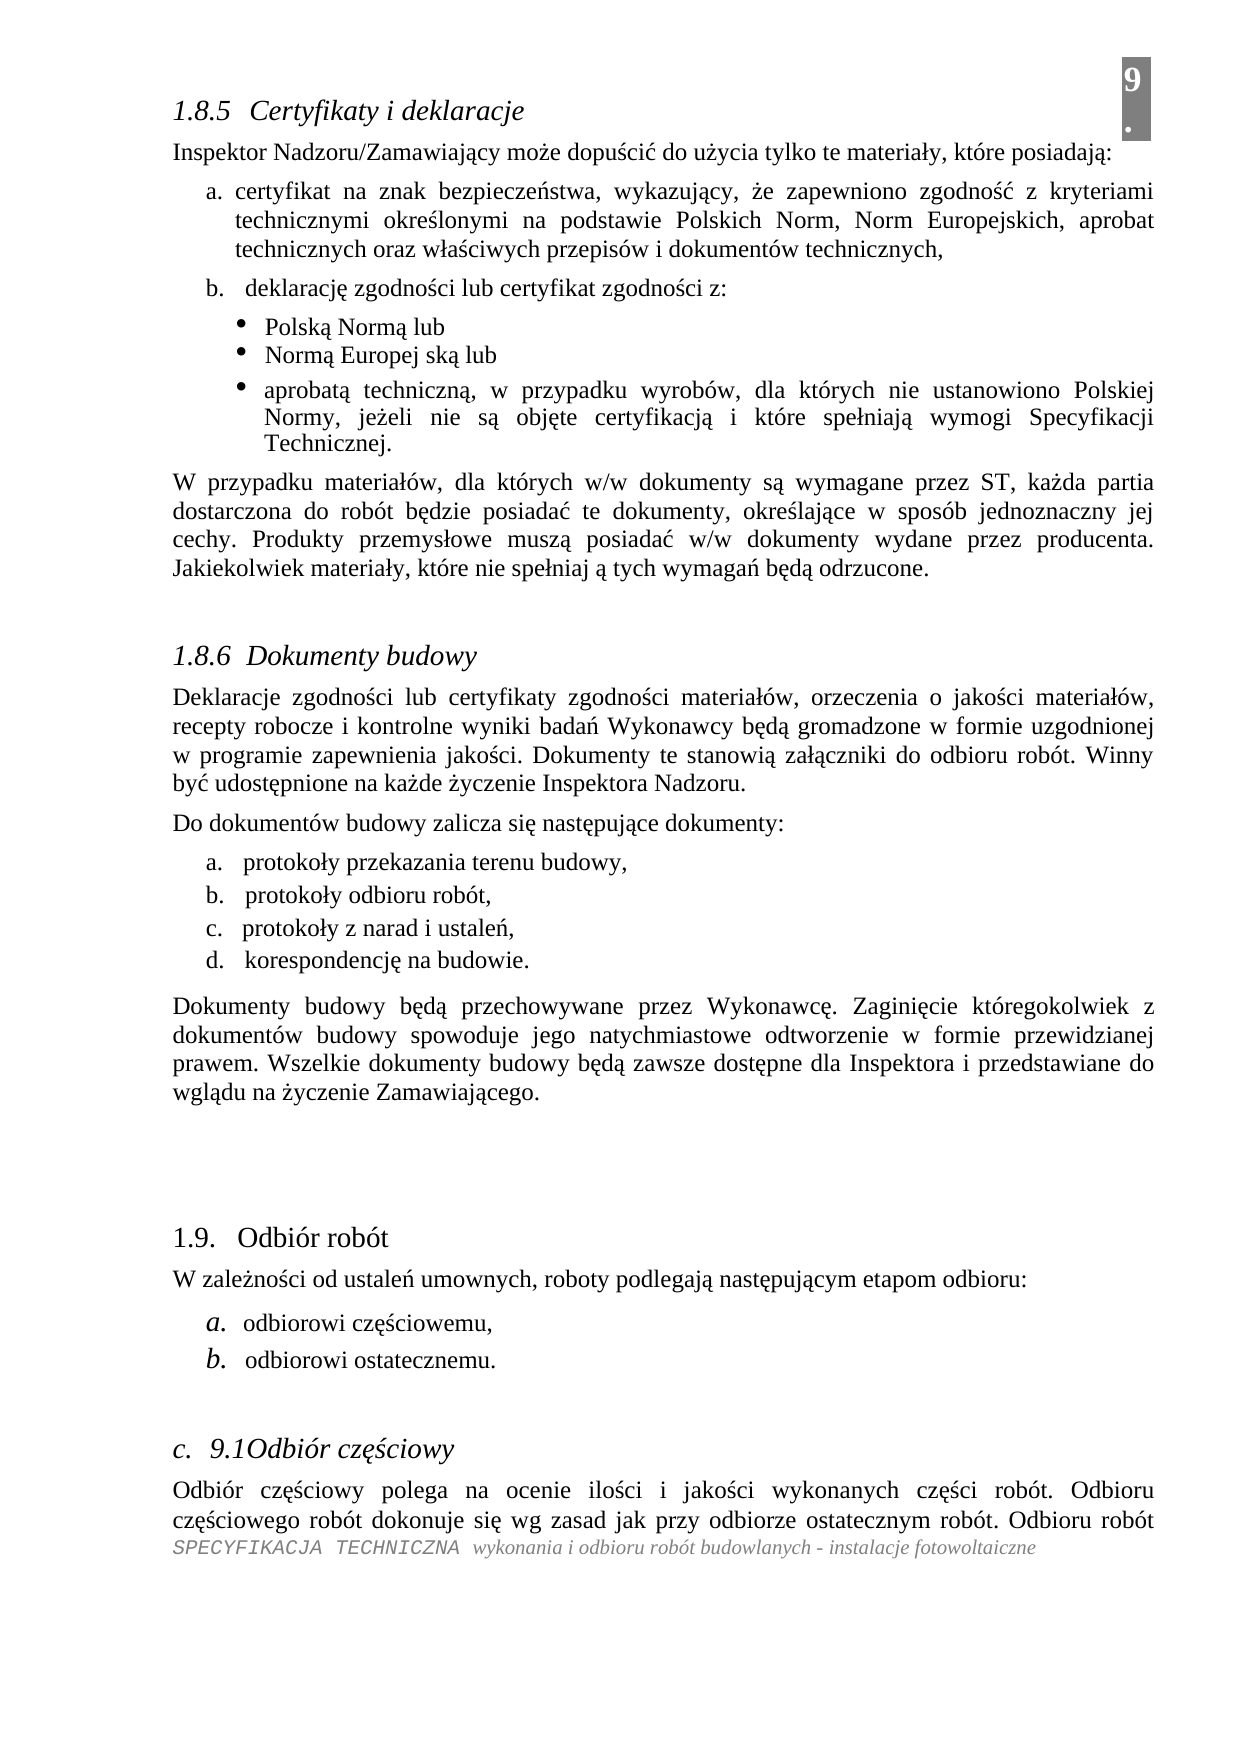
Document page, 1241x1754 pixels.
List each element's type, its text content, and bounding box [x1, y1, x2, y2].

list 9.1Odbiór częściowy [172, 1431, 1155, 1465]
list protokoły z narad i ustaleń, [172, 913, 1155, 941]
text W zależności od ustaleń umownych, roboty podlegają następującym etapom odbioru: [172, 1264, 1155, 1293]
list Dokumenty budowy [172, 638, 1155, 672]
list deklarację zgodności lub certyfikat zgodności z: [172, 273, 1155, 302]
list odbiorowi ostatecznemu. [172, 1341, 1155, 1375]
list certyfikat na znak bezpieczeństwa, wykazujący, że zapewniono zgodność z kryteriami technicznymi określonymi na podstawie Polskich Norm, Norm Europejskich, aprobat technicznych oraz właściwych przepisów i dokumentów technicznych, [206, 176, 1155, 262]
list Certyfikaty i deklaracje [172, 93, 1155, 127]
list protokoły przekazania terenu budowy, [172, 847, 1155, 876]
list protokoły odbioru robót, [172, 880, 1155, 908]
text Dokumenty budowy będą przechowywane przez Wykonawcę. Zaginięcie któregokolwiek z dokumentów budowy spowoduje jego natychmiastowe odtworzenie w formie przewidzianej prawem. Wszelkie dokumenty budowy będą zawsze dostępne dla Inspektora i przedstawiane do wglądu na życzenie Zamawiającego. [172, 991, 1155, 1106]
list aprobatą techniczną, w przypadku wyrobów, dla których nie ustanowiono Polskiej Normy, jeżeli nie są objęte certyfikacją i które spełniają wymogi Specyfikacji Technicznej. [235, 369, 1155, 457]
list odbiorowi częściowemu, [172, 1304, 1155, 1337]
list korespondencję na budowie. [172, 946, 1155, 974]
list Odbiór robót [172, 1221, 1155, 1254]
list Polską Normą lub [172, 312, 1155, 341]
text Do dokumentów budowy zalicza się następujące dokumenty: [172, 808, 1155, 836]
text Inspektor Nadzoru/Zamawiający może dopuścić do użycia tylko te materiały, które posiadają: [172, 137, 1155, 166]
text Odbiór częściowy polega na ocenie ilości i jakości wykonanych części robót. Odbioru częściowego robót dokonuje się wg zasad jak przy odbiorze ostatecznym robót. Odbioru robót SPECYFIKACJA TECHNICZNA wykonania i odbioru robót budowlanych - instalacje fotowoltaiczne [172, 1475, 1155, 1561]
text Deklaracje zgodności lub certyfikaty zgodności materiałów, orzeczenia o jakości materiałów, recepty robocze i kontrolne wyniki badań Wykonawcy będą gromadzone w formie uzgodnionej w programie zapewnienia jakości. Dokumenty te stanowią załączniki do odbioru robót. Winny być udostępnione na każde życzenie Inspektora Nadzoru. [172, 682, 1155, 797]
text W przypadku materiałów, dla których w/w dokumenty są wymagane przez ST, każda partia dostarczona do robót będzie posiadać te dokumenty, określające w sposób jednoznaczny jej cechy. Produkty przemysłowe muszą posiadać w/w dokumenty wydane przez producenta. Jakiekolwiek materiały, które nie spełniaj ą tych wymagań będą odrzucone. [172, 467, 1155, 582]
list Normą Europej ską lub [172, 341, 1155, 369]
